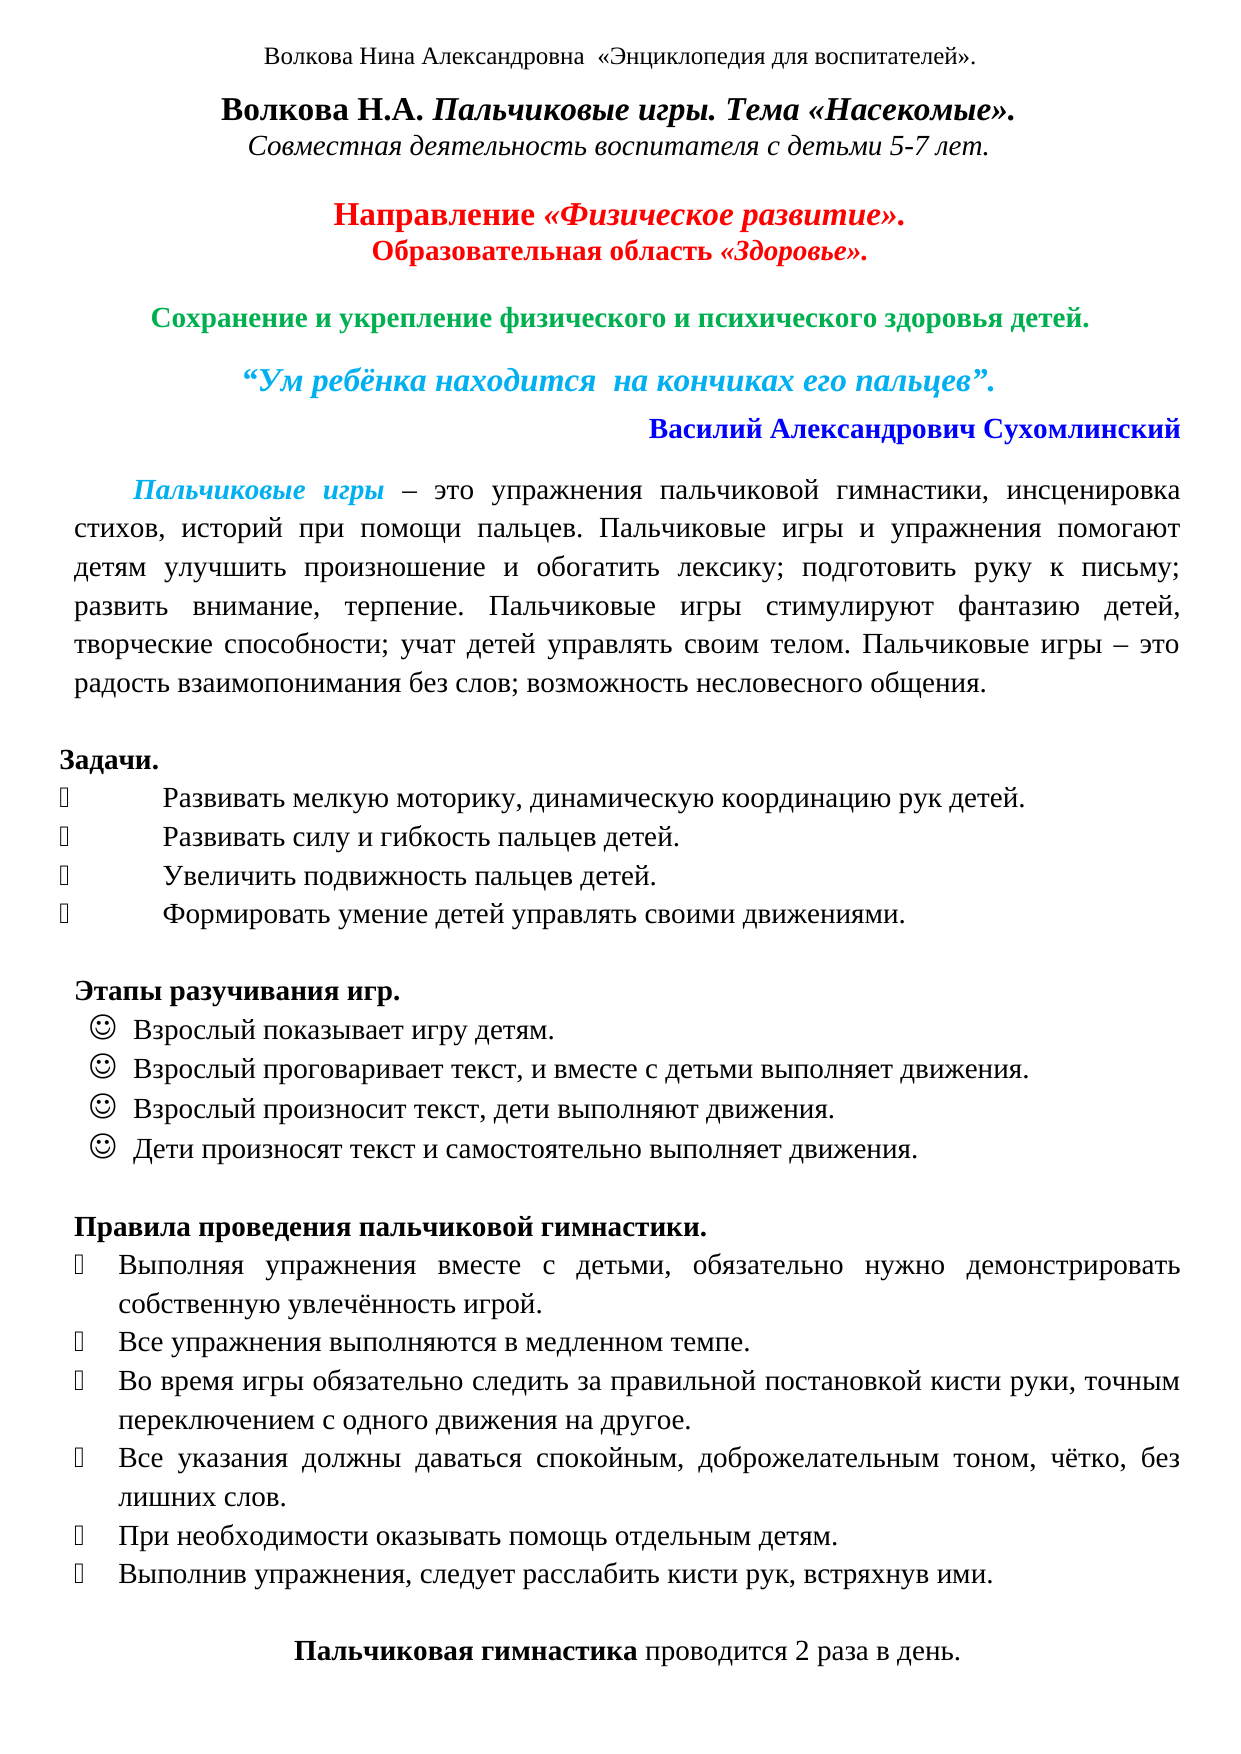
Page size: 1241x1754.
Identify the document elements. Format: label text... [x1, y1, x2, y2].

text Этапы разучивания игр. [74, 973, 1181, 1007]
list Все упражнения выполняются в медленном темпе. [74, 1324, 1181, 1358]
list Взрослый показывает игру детям. [89, 1012, 1181, 1046]
list Развивать мелкую моторику, динамическую координацию рук детей. [59, 780, 1181, 814]
text Образовательная область «Здоровье». [59, 233, 1184, 267]
list Взрослый произносит текст, дети выполняют движения. [89, 1091, 1181, 1126]
list Формировать умение детей управлять своими движениями. [59, 896, 1181, 930]
list Во время игры обязательно следить за правильной постановкой кисти руки, точным переключением с одного движения на другое. [74, 1363, 1181, 1435]
text Пальчиковые игры – это упражнения пальчиковой гимнастики, инсценировка стихов, историй при помощи пальцев. Пальчиковые игры и упражнения помогают детям улучшить произношение и обогатить лексику; подготовить руку к письму; развить внимание, терпение. Пальчиковые игры стимулируют фантазию детей, творческие способности; учат детей управлять своим телом. Пальчиковые игры – это радость взаимопонимания без слов; возможность несловесного общения. [74, 472, 1181, 698]
text Василий Александрович Сухомлинский [59, 411, 1181, 445]
text Волкова Н.А. Пальчиковые игры. Тема «Насекомые». [59, 89, 1181, 128]
list Все указания должны даваться спокойным, доброжелательным тоном, чётко, без лишних слов. [74, 1440, 1181, 1513]
text Задачи. [59, 742, 1181, 775]
list Развивать силу и гибкость пальцев детей. [59, 819, 1181, 853]
text Правила проведения пальчиковой гимнастики. [74, 1209, 1181, 1242]
text Направление «Физическое развитие». [59, 195, 1184, 233]
list Дети произносят текст и самостоятельно выполняет движения. [89, 1131, 1181, 1165]
list Выполнив упражнения, следует расслабить кисти рук, встряхнув ими. [74, 1556, 1181, 1590]
text Сохранение и укрепление физического и психического здоровья детей. [59, 300, 1181, 334]
text Совместная деятельность воспитателя с детьми 5-7 лет. [59, 128, 1181, 161]
list Взрослый проговаривает текст, и вместе с детьми выполняет движения. [89, 1052, 1181, 1086]
text Пальчиковая гимнастика проводится 2 раза в день. [74, 1633, 1181, 1667]
text “Ум ребёнка находится на кончиках его пальцев”. [59, 361, 1181, 399]
list Увеличить подвижность пальцев детей. [59, 858, 1181, 891]
list При необходимости оказывать помощь отдельным детям. [74, 1518, 1181, 1551]
list Выполняя упражнения вместе с детьми, обязательно нужно демонстрировать собственную увлечённость игрой. [74, 1247, 1181, 1319]
